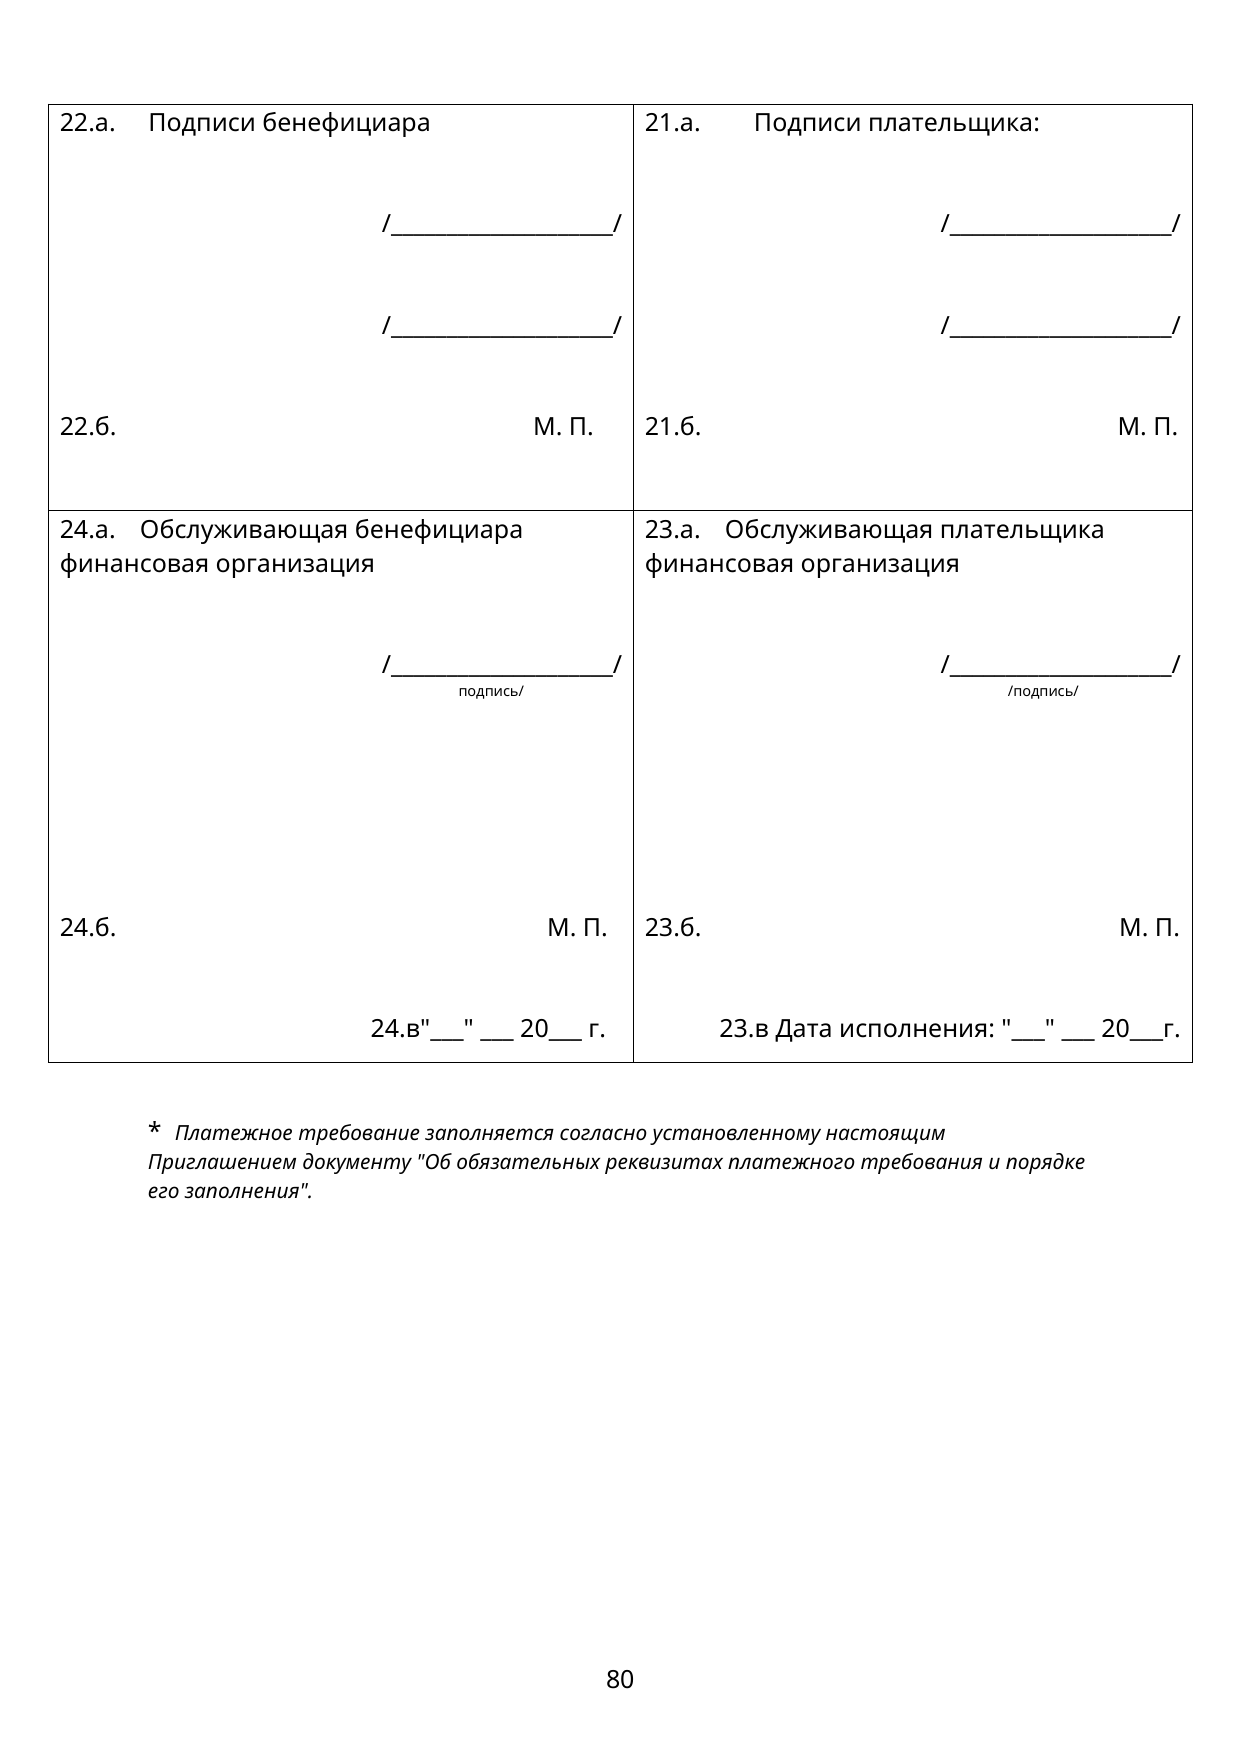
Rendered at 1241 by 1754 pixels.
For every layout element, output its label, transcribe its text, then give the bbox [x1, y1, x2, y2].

table_cell 22.а. Подписи бенефициара /____________________/ /____________________/ 22.б. М. П. [49, 105, 633, 510]
table_cell 23.б. М. П. 23.в Дата исполнения: "___" ___ 20___г. [634, 833, 1192, 1062]
table_cell 21.а. Подписи плательщика: /____________________/ /____________________/ 21.б. М. П. [634, 105, 1192, 510]
text * Платежное требование заполняется согласно установленному настоящим Приглашением документу "Об обязательных реквизитах платежного требования и порядке его заполнения". [148, 1113, 1092, 1204]
table_cell 24.б. М. П. 24.в"___" ___ 20___ г. [49, 833, 633, 1062]
table_cell 23.а. Обслуживающая плательщика финансовая организация /____________________/ /подпись/ [634, 511, 1192, 833]
table_cell 24.а. Обслуживающая бенефициара финансовая организация /____________________/ подпись/ [49, 511, 633, 833]
